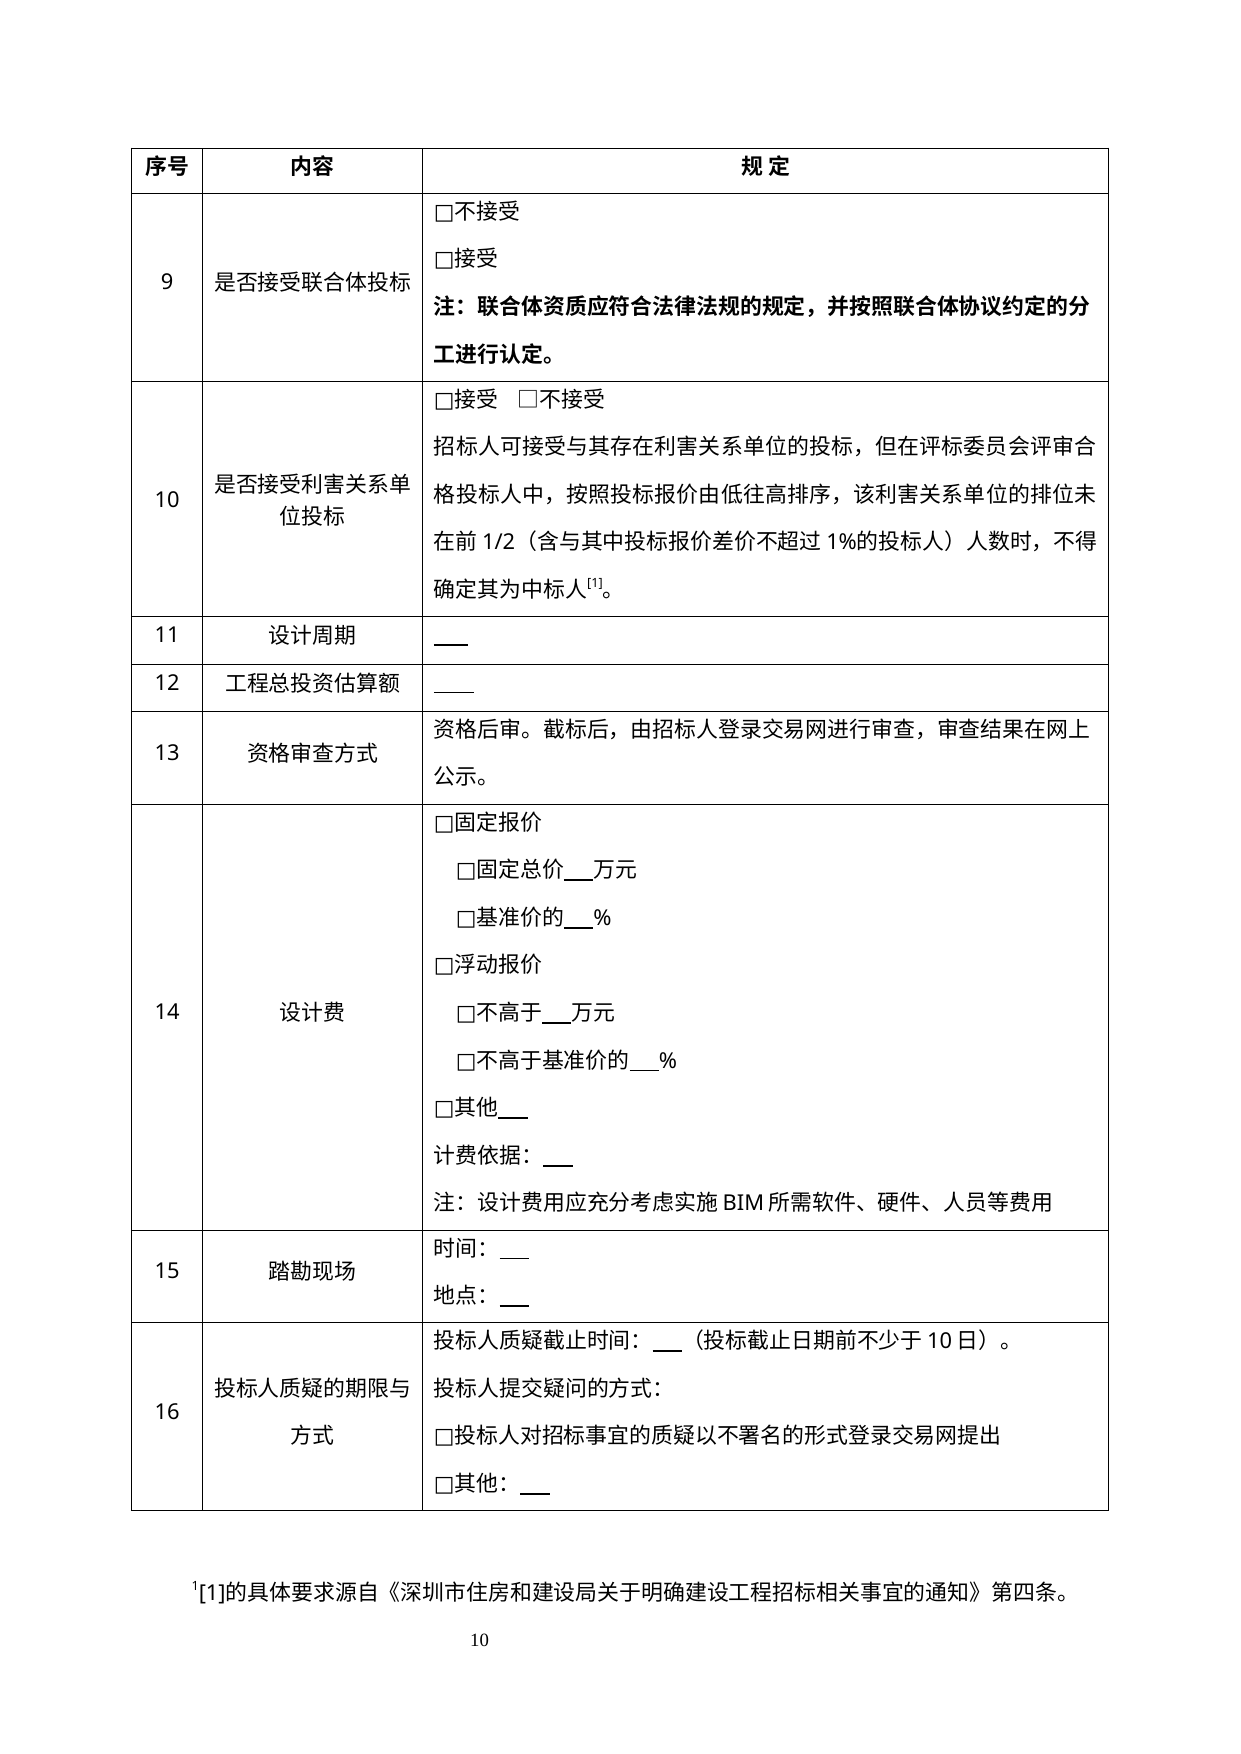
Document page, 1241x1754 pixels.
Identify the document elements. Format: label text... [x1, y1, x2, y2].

table_cell □固定报价 □固定总价 万元 □基准价的 % □浮动报价 □不高于 万元 □不高于基准价的 % □其他 计费依据： 注：设计费用应充分考虑实施BIM所需软件、硬件、人员等费用 [423, 805, 1108, 1229]
table_cell □不接受 □接受 注：联合体资质应符合法律法规的规定，并按照联合体协议约定的分工进行认定。 [423, 194, 1108, 381]
table_cell 是否接受联合体投标 [203, 194, 422, 381]
table_cell 工程总投资估算额 [203, 665, 422, 711]
table_cell □接受 □不接受 招标人可接受与其存在利害关系单位的投标，但在评标委员会评审合格投标人中，按照投标报价由低往高排序，该利害关系单位的排位未在前1/2（含与其中投标报价差价不超过1%的投标人）人数时，不得确定其为中标人[]。 [423, 382, 1108, 616]
table_cell [423, 617, 1108, 663]
table_cell 13 [132, 712, 202, 803]
table_cell 设计费 [203, 805, 422, 1229]
table_cell 16 [132, 1323, 202, 1510]
table_header 序号 [132, 149, 202, 193]
table_cell 是否接受利害关系单位投标 [203, 382, 422, 616]
table_cell 投标人质疑截止时间： （投标截止日期前不少于10日）。 投标人提交疑问的方式： □投标人对招标事宜的质疑以不署名的形式登录交易网提出 □其他： [423, 1323, 1108, 1510]
table_header 规 定 [423, 149, 1108, 193]
table_cell 资格后审。截标后，由招标人登录交易网进行审查，审查结果在网上公示。 [423, 712, 1108, 803]
table_cell 9 [132, 194, 202, 381]
table_cell 11 [132, 617, 202, 663]
table_cell 10 [132, 382, 202, 616]
table_cell 12 [132, 665, 202, 711]
table_cell 14 [132, 805, 202, 1229]
table_cell [423, 665, 1108, 711]
table_cell 投标人质疑的期限与方式 [203, 1323, 422, 1510]
table_cell 设计周期 [203, 617, 422, 663]
table_cell 时间： 地点： [423, 1231, 1108, 1322]
table_header 内容 [203, 149, 422, 193]
table_cell 资格审查方式 [203, 712, 422, 803]
table_cell 踏勘现场 [203, 1231, 422, 1322]
table_cell 15 [132, 1231, 202, 1322]
